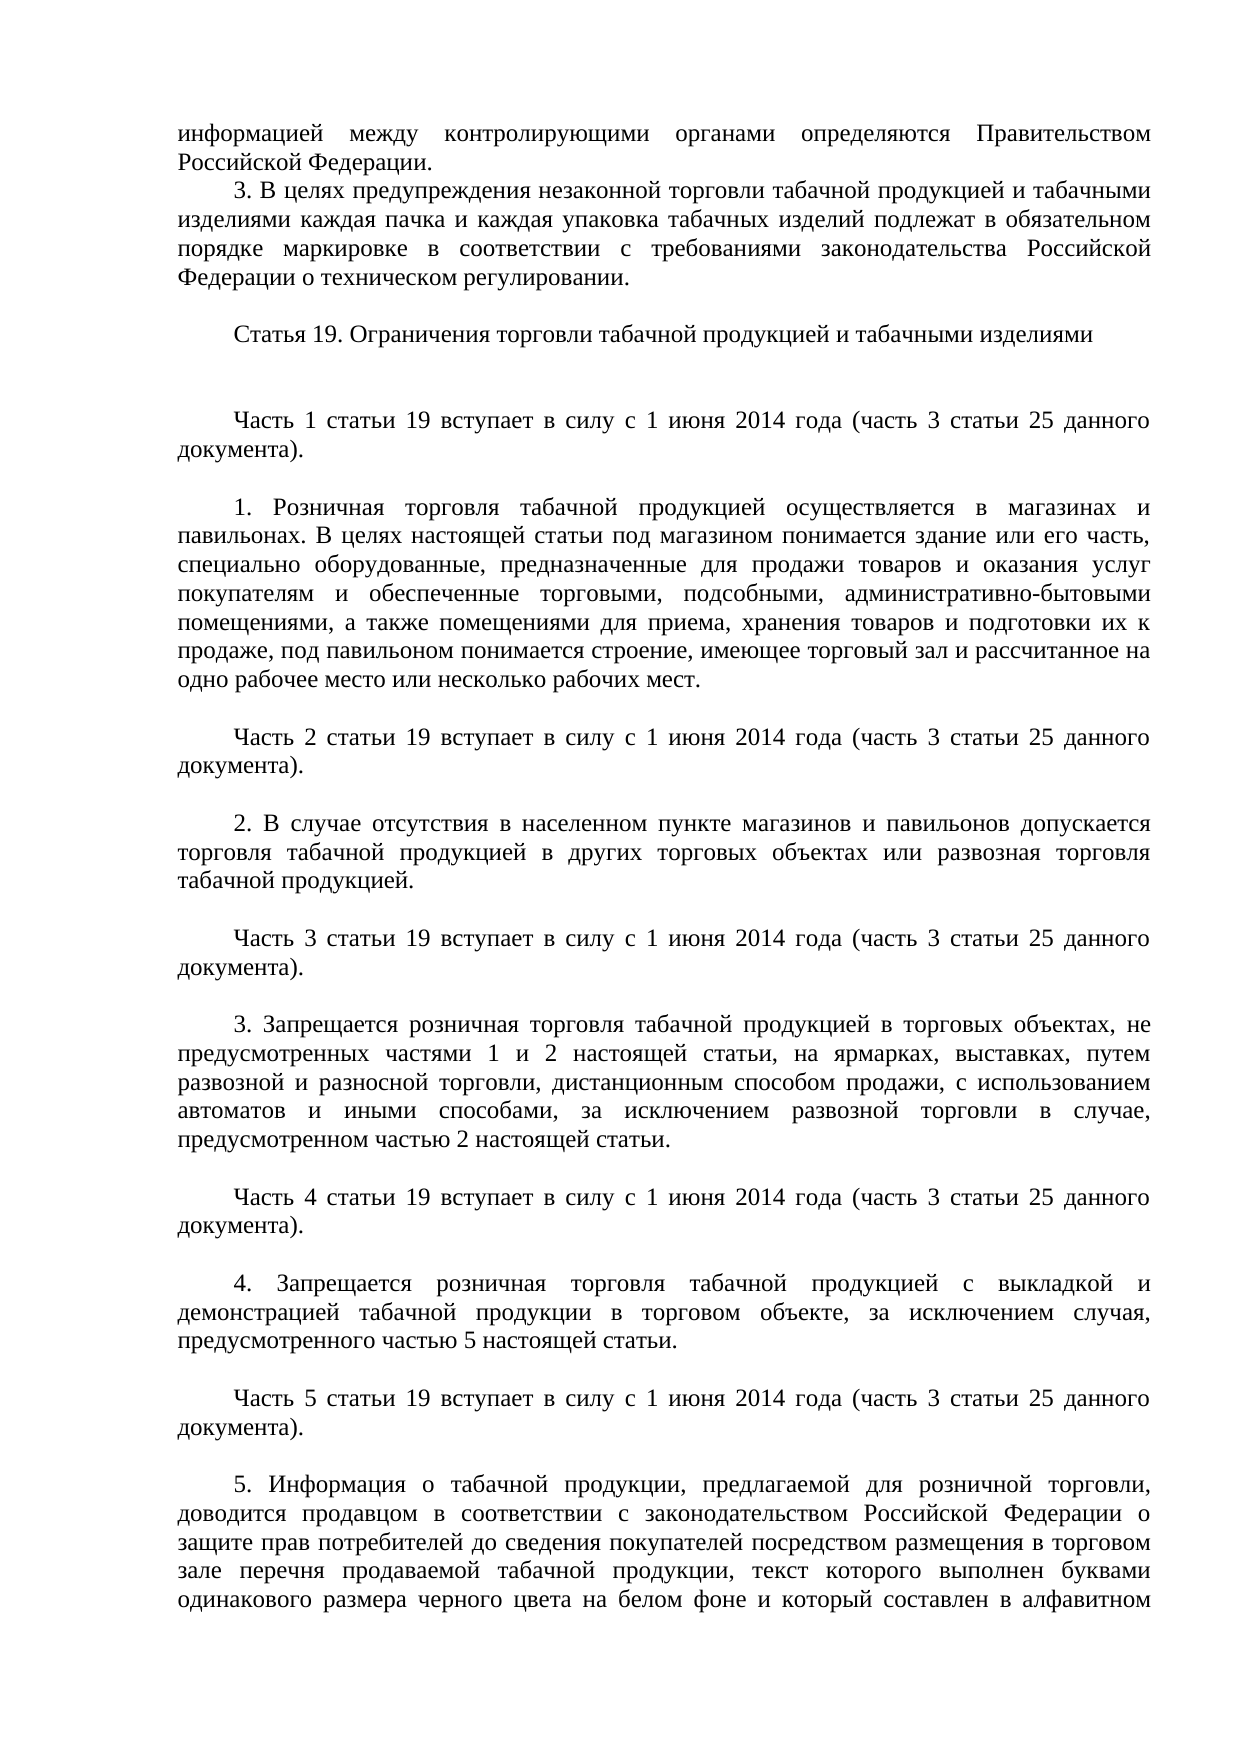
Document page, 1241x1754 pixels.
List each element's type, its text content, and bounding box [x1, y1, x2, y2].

text Часть 1 статьи 19 вступает в силу с 1 июня 2014 года (часть 3 статьи 25 данного документа). [177, 406, 1152, 463]
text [177, 118, 1152, 176]
text Часть 2 статьи 19 вступает в силу с 1 июня 2014 года (часть 3 статьи 25 данного документа). [177, 722, 1152, 779]
text 4. Запрещается розничная торговля табачной продукцией с выкладкой и демонстрацией табачной продукции в торговом объекте, за исключением случая, предусмотренного частью 5 настоящей статьи. [177, 1268, 1152, 1354]
text Часть 5 статьи 19 вступает в силу с 1 июня 2014 года (часть 3 статьи 25 данного документа). [177, 1383, 1152, 1441]
text 2. В случае отсутствия в населенном пункте магазинов и павильонов допускается торговля табачной продукцией в других торговых объектах или развозная торговля табачной продукцией. [177, 808, 1152, 894]
text 1. Розничная торговля табачной продукцией осуществляется в магазинах и павильонах. В целях настоящей статьи под магазином понимается здание или его часть, специально оборудованные, предназначенные для продажи товаров и оказания услуг покупателям и обеспеченные торговыми, подсобными, административно-бытовыми помещениями, а также помещениями для приема, хранения товаров и подготовки их к продаже, под павильоном понимается строение, имеющее торговый зал и рассчитанное на одно рабочее место или несколько рабочих мест. [177, 492, 1152, 693]
text Часть 4 статьи 19 вступает в силу с 1 июня 2014 года (часть 3 статьи 25 данного документа). [177, 1182, 1152, 1239]
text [177, 1469, 1152, 1613]
text 3. В целях предупреждения незаконной торговли табачной продукцией и табачными изделиями каждая пачка и каждая упаковка табачных изделий подлежат в обязательном порядке маркировке в соответствии с требованиями законодательства Российской Федерации о техническом регулировании. [177, 176, 1152, 291]
text 3. Запрещается розничная торговля табачной продукцией в торговых объектах, не предусмотренных частями 1 и 2 настоящей статьи, на ярмарках, выставках, путем развозной и разносной торговли, дистанционным способом продажи, с использованием автоматов и иными способами, за исключением развозной торговли в случае, предусмотренном частью 2 настоящей статьи. [177, 1009, 1152, 1153]
text Статья 19. Ограничения торговли табачной продукцией и табачными изделиями [177, 319, 1152, 348]
text Часть 3 статьи 19 вступает в силу с 1 июня 2014 года (часть 3 статьи 25 данного документа). [177, 923, 1152, 981]
